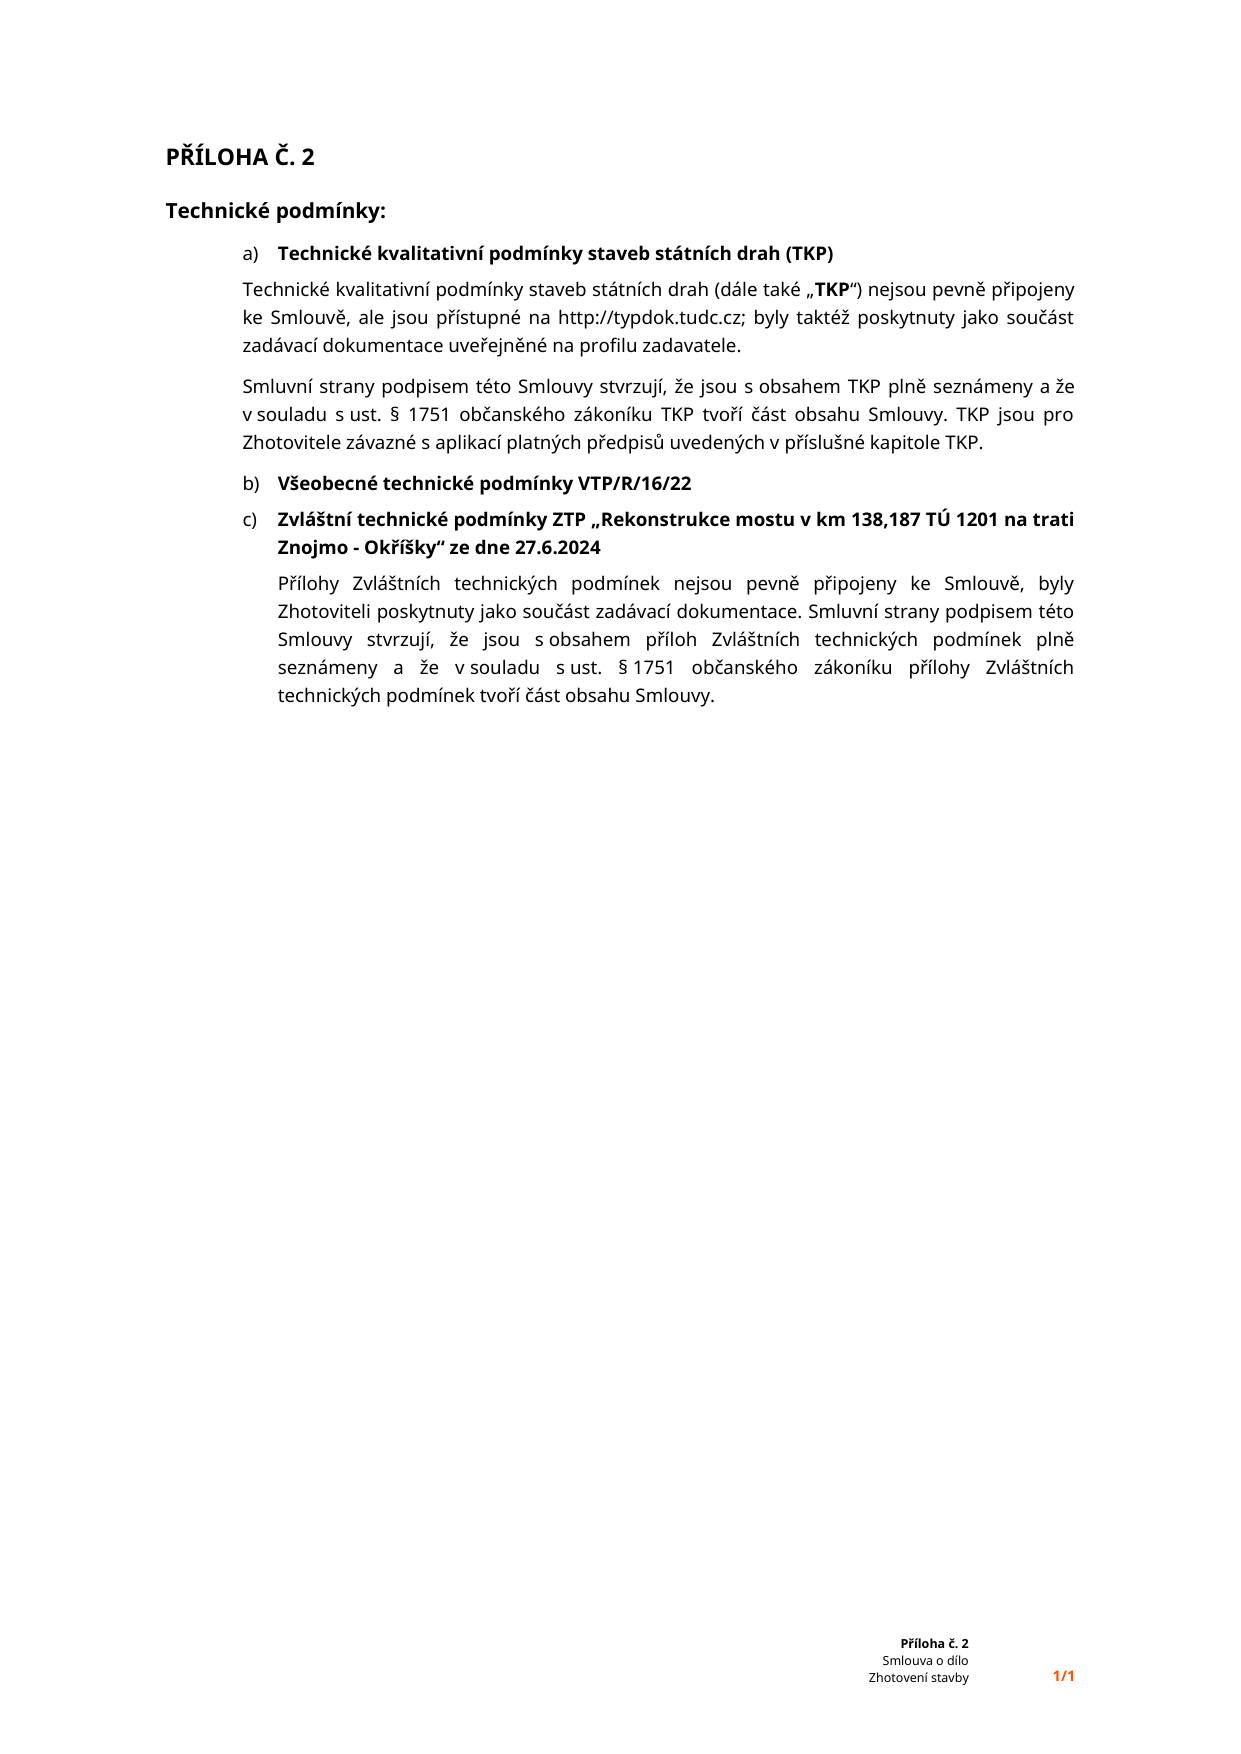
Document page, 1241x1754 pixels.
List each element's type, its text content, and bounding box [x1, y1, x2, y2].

text Příloha č. 2 [165, 141, 1075, 173]
list Přílohy Zvláštních technických podmínek nejsou pevně připojeny ke Smlouvě, byly Zhotoviteli poskytnuty jako součást zadávací dokumentace. Smluvní strany podpisem této Smlouvy stvrzují, že jsou s obsahem příloh Zvláštních technických podmínek plně seznámeny a že v souladu s ust. § 1751 občanského zákoníku přílohy Zvláštních technických podmínek tvoří část obsahu Smlouvy. [278, 571, 1075, 708]
list Technické kvalitativní podmínky staveb státních drah (TKP) [242, 240, 1075, 266]
list Všeobecné technické podmínky VTP/R/16/22 [242, 470, 1075, 495]
text Technické podmínky: [165, 197, 1075, 225]
text Technické kvalitativní podmínky staveb státních drah (dále také „TKP“) nejsou pevně připojeny ke Smlouvě, ale jsou přístupné na http://typdok.tudc.cz; byly taktéž poskytnuty jako součást zadávací dokumentace uveřejněné na profilu zadavatele. [242, 277, 1075, 358]
text Smluvní strany podpisem této Smlouvy stvrzují, že jsou s obsahem TKP plně seznámeny a že v souladu s ust. § 1751 občanského zákoníku TKP tvoří část obsahu Smlouvy. TKP jsou pro Zhotovitele závazné s aplikací platných předpisů uvedených v příslušné kapitole TKP. [242, 373, 1075, 455]
list Zvláštní technické podmínky ZTP „Rekonstrukce mostu v km 138,187 TÚ 1201 na trati Znojmo - Okříšky“ ze dne 27.6.2024 [242, 506, 1075, 560]
